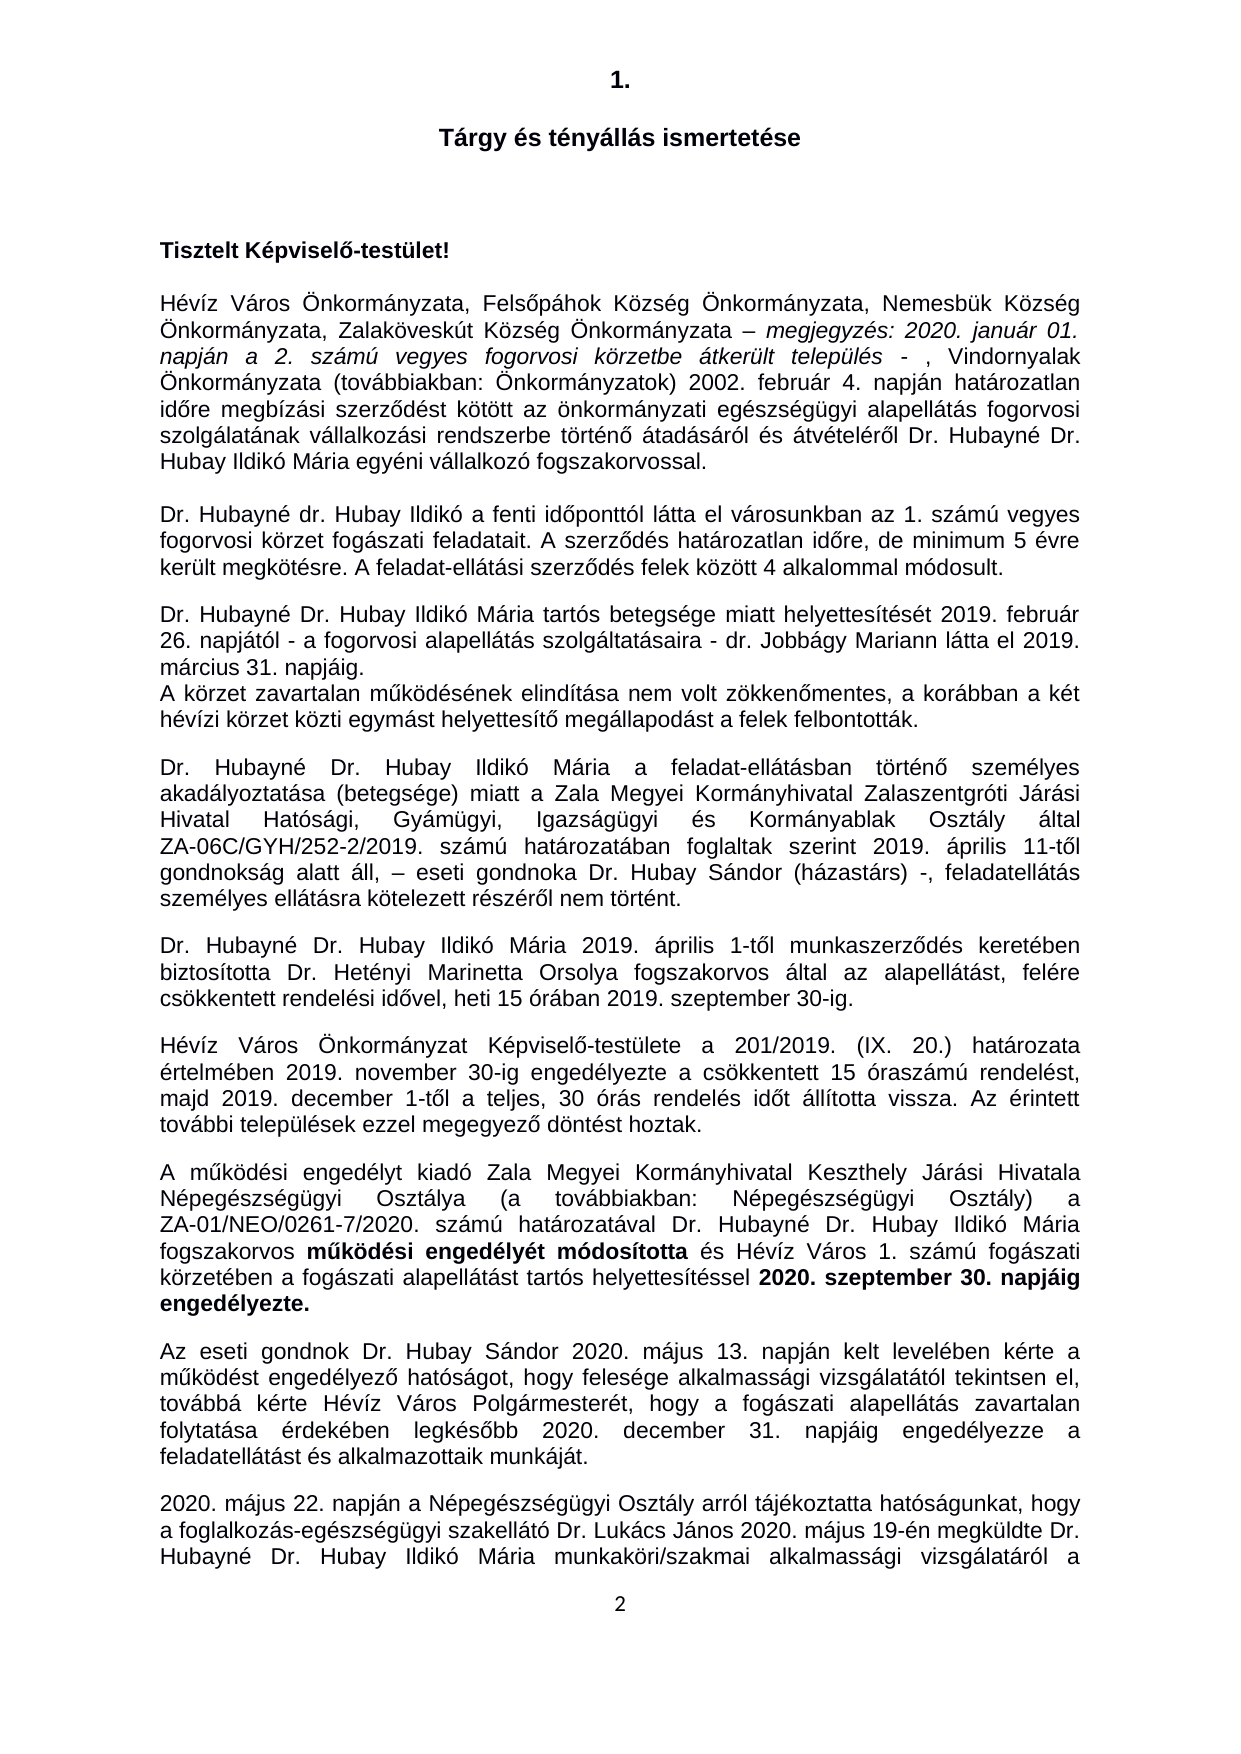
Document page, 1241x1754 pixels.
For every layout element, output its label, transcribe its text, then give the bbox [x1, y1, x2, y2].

text Dr. Hubayné Dr. Hubay Ildikó Mária a feladat-ellátásban történő személyes akadályoztatása (betegsége) miatt a Zala Megyei Kormányhivatal Zalaszentgróti Járási Hivatal Hatósági, Gyámügyi, Igazságügyi és Kormányablak Osztály által ZA-06C/GYH/252-2/2019. számú határozatában foglaltak szerint 2019. április 11-től gondnokság alatt áll, – eseti gondnoka Dr. Hubay Sándor (házastárs) -, feladatellátás személyes ellátásra kötelezett részéről nem történt. [159, 753, 1081, 912]
text Tárgy és tényállás ismertetése [159, 122, 1081, 151]
text Az eseti gondnok Dr. Hubay Sándor 2020. május 13. napján kelt levelében kérte a működést engedélyező hatóságot, hogy felesége alkalmassági vizsgálatától tekintsen el, továbbá kérte Hévíz Város Polgármesterét, hogy a fogászati alapellátás zavartalan folytatása érdekében legkésőbb 2020. december 31. napjáig engedélyezze a feladatellátást és alkalmazottaik munkáját. [159, 1338, 1081, 1469]
text A körzet zavartalan működésének elindítása nem volt zökkenőmentes, a korábban a két hévízi körzet közti egymást helyettesítő megállapodást a felek felbontották. [159, 680, 1081, 733]
text Hévíz Város Önkormányzat Képviselő-testülete a 201/2019. (IX. 20.) határozata értelmében 2019. november 30-ig engedélyezte a csökkentett 15 óraszámú rendelést, majd 2019. december 1-től a teljes, 30 órás rendelés időt állította vissza. Az érintett további települések ezzel megegyező döntést hoztak. [159, 1032, 1081, 1138]
text Dr. Hubayné Dr. Hubay Ildikó Mária tartós betegsége miatt helyettesítését 2019. február 26. napjától - a fogorvosi alapellátás szolgáltatásaira - dr. Jobbágy Mariann látta el 2019. március 31. napjáig. [159, 601, 1081, 680]
text 1. [159, 65, 1081, 94]
text A működési engedélyt kiadó Zala Megyei Kormányhivatal Keszthely Járási Hivatala Népegészségügyi Osztálya (a továbbiakban: Népegészségügyi Osztály) a ZA-01/NEO/0261-7/2020. számú határozatával Dr. Hubayné Dr. Hubay Ildikó Mária fogszakorvos működési engedélyét módosította és Hévíz Város 1. számú fogászati körzetében a fogászati alapellátást tartós helyettesítéssel 2020. szeptember 30. napjáig engedélyezte. [159, 1159, 1081, 1317]
text Dr. Hubayné dr. Hubay Ildikó a fenti időponttól látta el városunkban az 1. számú vegyes fogorvosi körzet fogászati feladatait. A szerződés határozatlan időre, de minimum 5 évre került megkötésre. A feladat-ellátási szerződés felek között 4 alkalommal módosult. [159, 501, 1081, 580]
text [159, 1490, 1081, 1569]
text Dr. Hubayné Dr. Hubay Ildikó Mária 2019. április 1-től munkaszerződés keretében biztosította Dr. Hetényi Marinetta Orsolya fogszakorvos által az alapellátást, felére csökkentett rendelési idővel, heti 15 órában 2019. szeptember 30-ig. [159, 932, 1081, 1012]
text Hévíz Város Önkormányzata, Felsőpáhok Község Önkormányzata, Nemesbük Község Önkormányzata, Zalaköveskút Község Önkormányzata – megjegyzés: 2020. január 01. napján a 2. számú vegyes fogorvosi körzetbe átkerült település - , Vindornyalak Önkormányzata (továbbiakban: Önkormányzatok) 2002. február 4. napján határozatlan időre megbízási szerződést kötött az önkormányzati egészségügyi alapellátás fogorvosi szolgálatának vállalkozási rendszerbe történő átadásáról és átvételéről Dr. Hubayné Dr. Hubay Ildikó Mária egyéni vállalkozó fogszakorvossal. [159, 290, 1081, 475]
text Tisztelt Képviselő-testület! [159, 237, 1081, 264]
